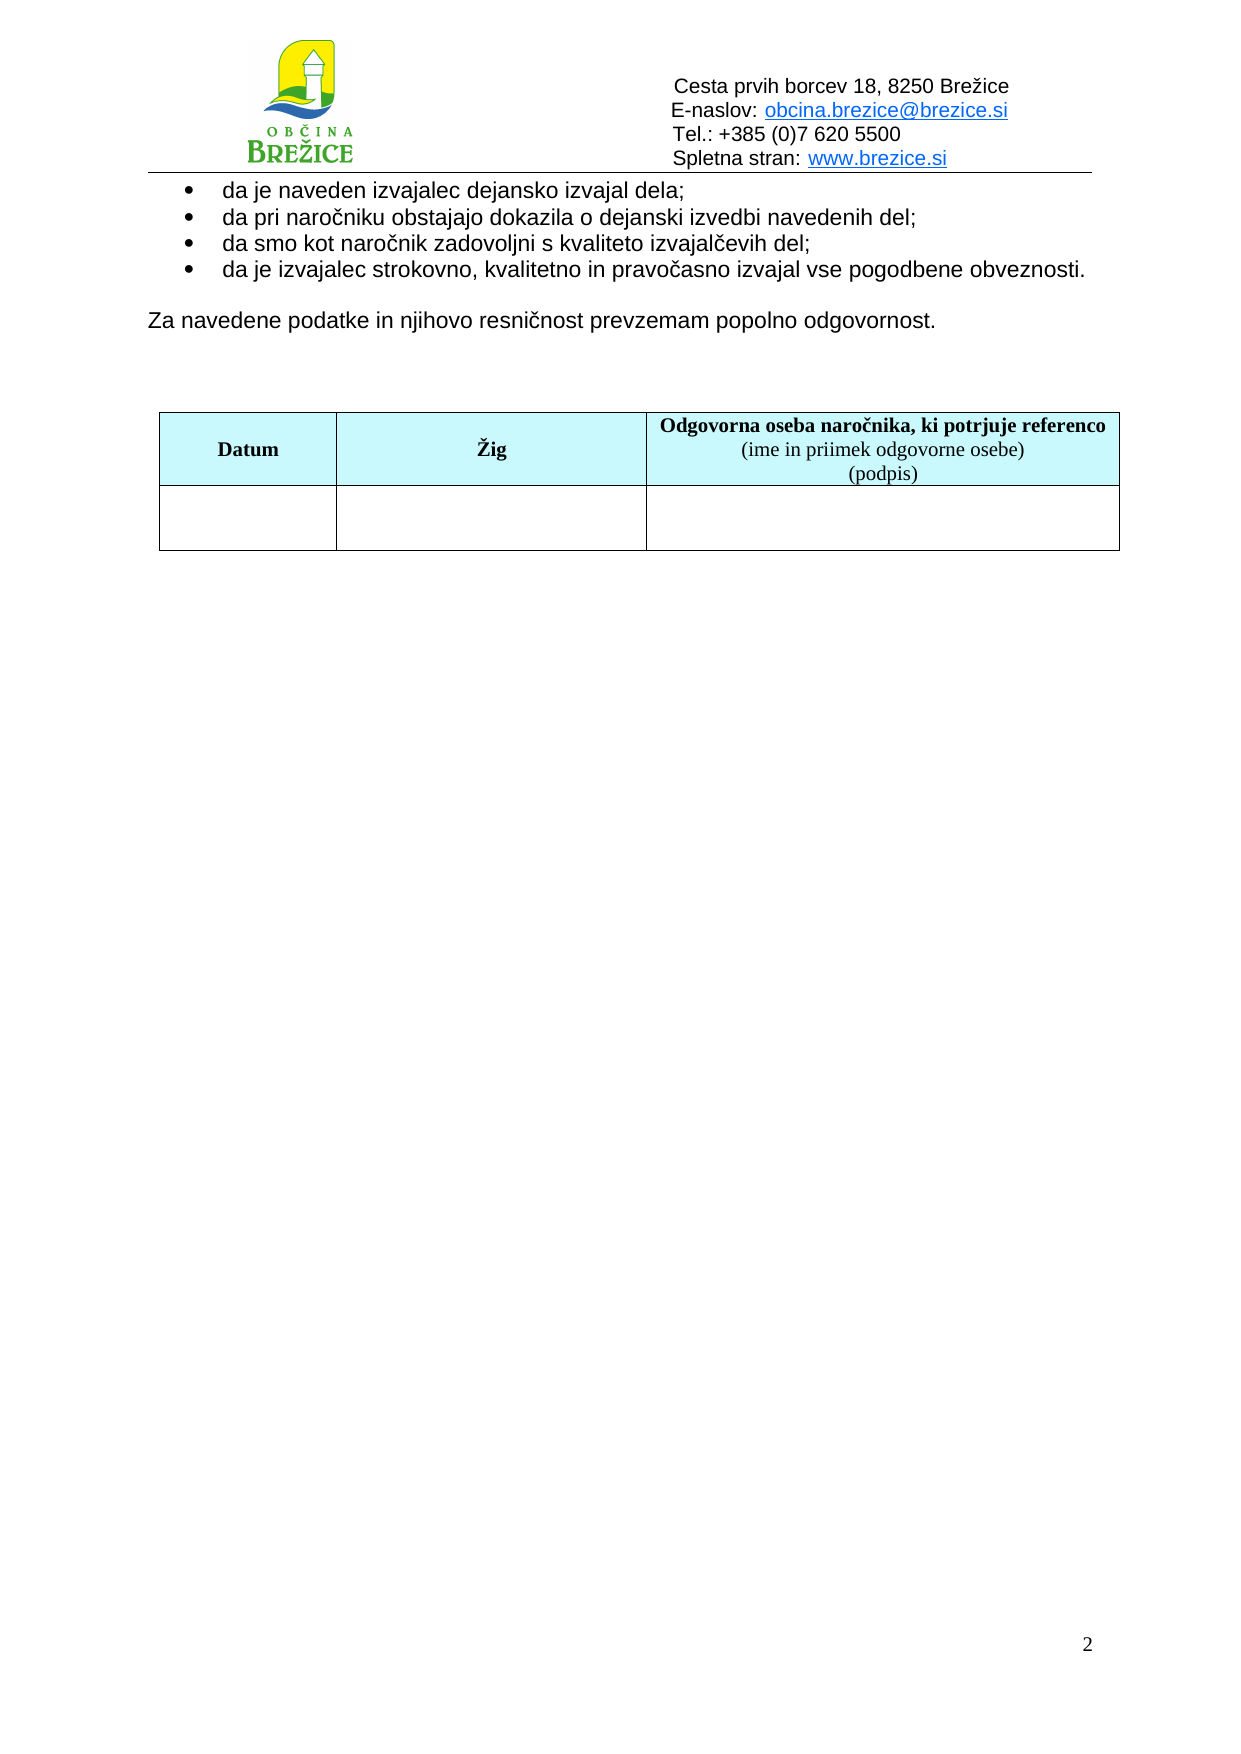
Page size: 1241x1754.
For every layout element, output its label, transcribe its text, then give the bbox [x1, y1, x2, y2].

list da je izvajalec strokovno, kvalitetno in pravočasno izvajal vse pogodbene obveznosti. [185, 256, 1092, 283]
picture [247, 40, 353, 163]
list da pri naročniku obstajajo dokazila o dejanski izvedbi navedenih del; [185, 203, 1092, 230]
table_header Datum [160, 413, 336, 485]
table_header Odgovorna oseba naročnika, ki potrjuje referenco (ime in priimek odgovorne osebe) (podpis) [647, 413, 1119, 485]
table_header Žig [337, 413, 646, 485]
text Za navedene podatke in njihovo resničnost prevzemam popolno odgovornost. [148, 307, 1092, 333]
table_cell [160, 486, 336, 550]
table_cell [337, 486, 646, 550]
list da je naveden izvajalec dejansko izvajal dela; [185, 177, 1092, 203]
list da smo kot naročnik zadovoljni s kvaliteto izvajalčevih del; [185, 230, 1092, 256]
table_cell [647, 486, 1119, 550]
